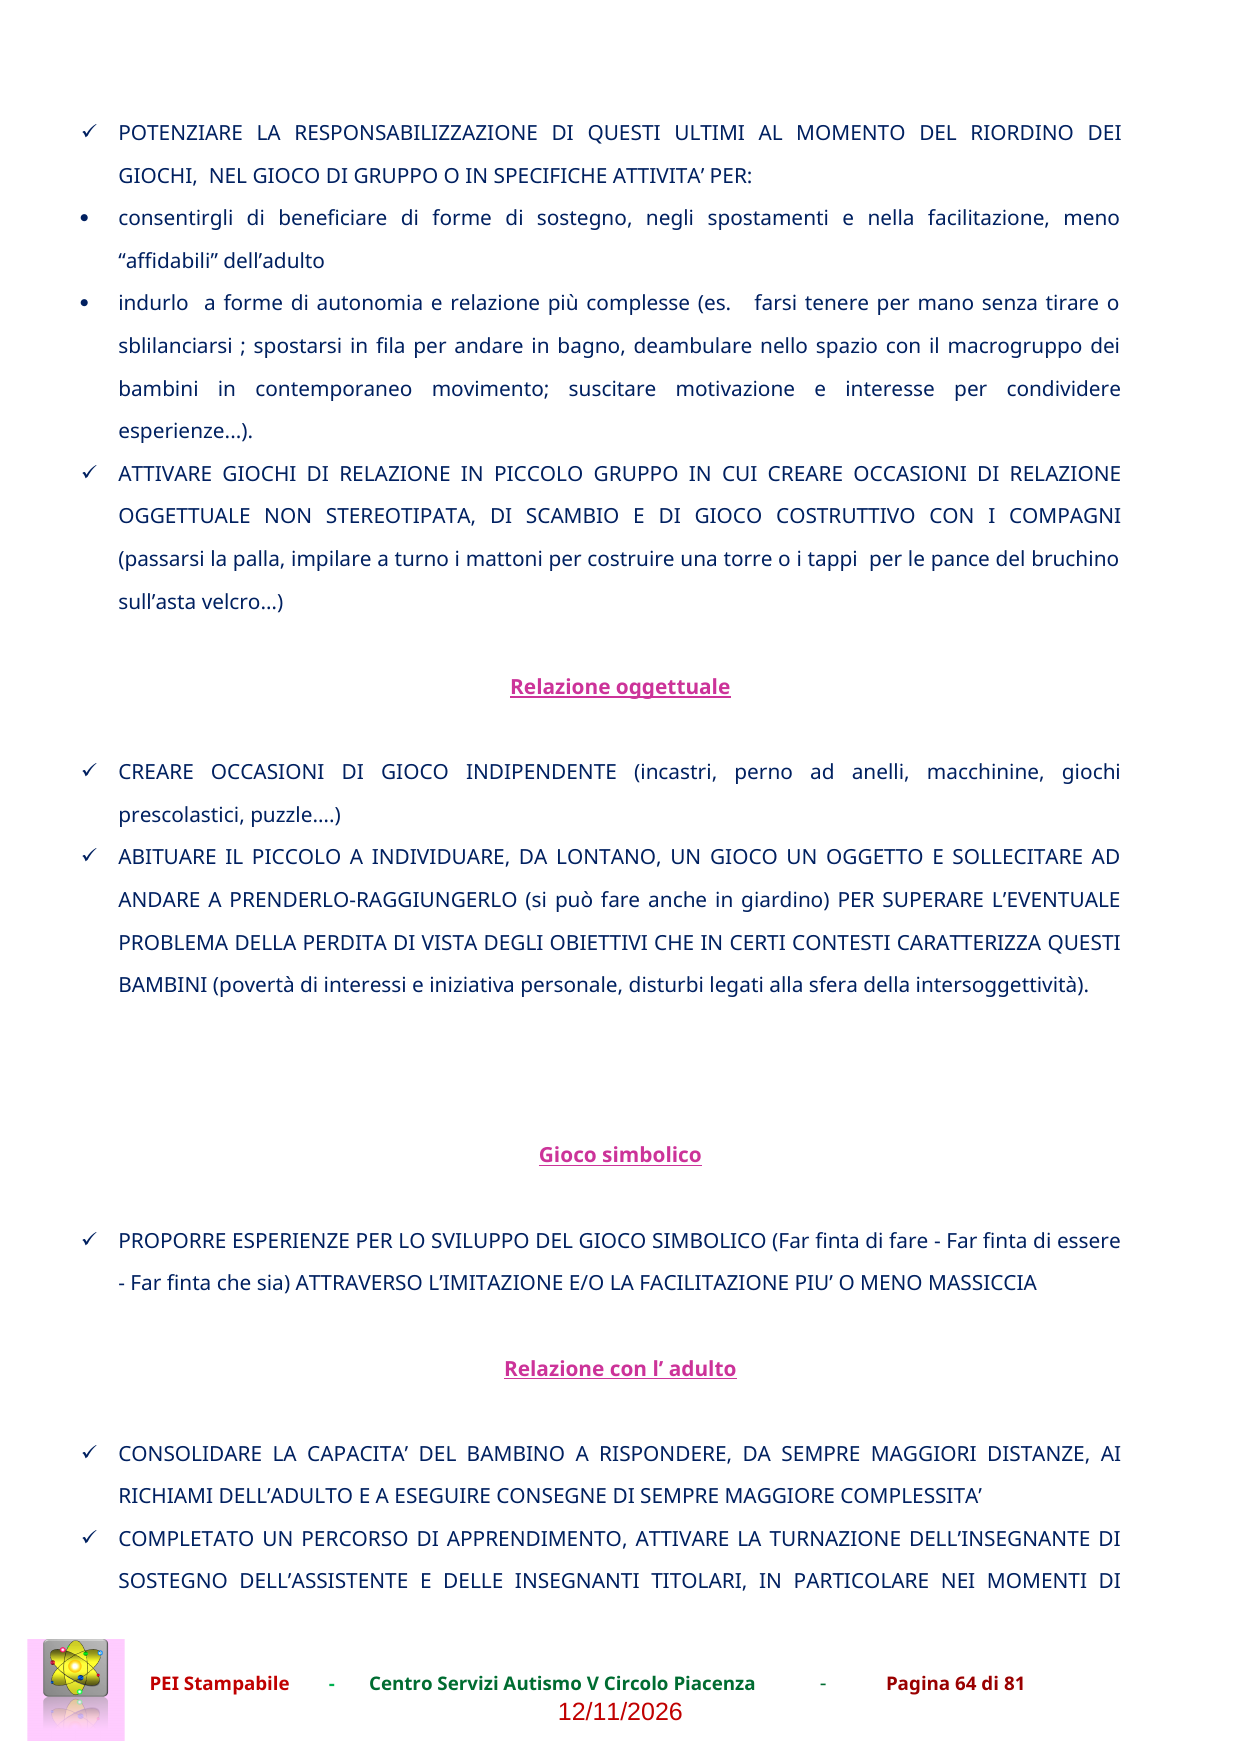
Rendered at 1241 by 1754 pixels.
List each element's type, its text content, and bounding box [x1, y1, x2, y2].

list PROPORRE ESPERIENZE PER LO SVILUPPO DEL GIOCO SIMBOLICO (Far finta di fare - Far finta di essere - Far finta che sia) ATTRAVERSO L’IMITAZIONE E/O LA FACILITAZIONE PIU’ O MENO MASSICCIA [81, 1226, 1122, 1297]
list indurlo a forme di autonomia e relazione più complesse (es. farsi tenere per mano senza tirare o sblilanciarsi ; spostarsi in fila per andare in bagno, deambulare nello spazio con il macrogruppo dei bambini in contemporaneo movimento; suscitare motivazione e interesse per condividere esperienze...). [81, 288, 1122, 445]
list consentirgli di beneficiare di forme di sostegno, negli spostamenti e nella facilitazione, meno “affidabili” dell’adulto [81, 203, 1122, 274]
text Gioco simbolico [118, 1141, 1122, 1169]
list CONSOLIDARE LA CAPACITA’ DEL BAMBINO A RISPONDERE, DA SEMPRE MAGGIORI DISTANZE, AI RICHIAMI DELL’ADULTO E A ESEGUIRE CONSEGNE DI SEMPRE MAGGIORE COMPLESSITA’ [81, 1439, 1122, 1510]
list CREARE OCCASIONI DI GIOCO INDIPENDENTE (incastri, perno ad anelli, macchinine, giochi prescolastici, puzzle….) [81, 757, 1122, 828]
list ABITUARE IL PICCOLO A INDIVIDUARE, DA LONTANO, UN GIOCO UN OGGETTO E SOLLECITARE AD ANDARE A PRENDERLO-RAGGIUNGERLO (si può fare anche in giardino) PER SUPERARE L’EVENTUALE PROBLEMA DELLA PERDITA DI VISTA DEGLI OBIETTIVI CHE IN CERTI CONTESTI CARATTERIZZA QUESTI BAMBINI (povertà di interessi e iniziativa personale, disturbi legati alla sfera della intersoggettività). [81, 842, 1122, 999]
list POTENZIARE LA RESPONSABILIZZAZIONE DI QUESTI ULTIMI AL MOMENTO DEL RIORDINO DEI GIOCHI, NEL GIOCO DI GRUPPO O IN SPECIFICHE ATTIVITA’ PER: [81, 118, 1122, 189]
list ATTIVARE GIOCHI DI RELAZIONE IN PICCOLO GRUPPO IN CUI CREARE OCCASIONI DI RELAZIONE OGGETTUALE NON STEREOTIPATA, DI SCAMBIO E DI GIOCO COSTRUTTIVO CON I COMPAGNI (passarsi la palla, impilare a turno i mattoni per costruire una torre o i tappi per le pance del bruchino sull’asta velcro…) [81, 459, 1122, 615]
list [81, 1524, 1122, 1595]
text Relazione oggettuale [118, 672, 1122, 700]
picture [27, 1639, 125, 1741]
text Relazione con l’ adulto [118, 1354, 1122, 1382]
